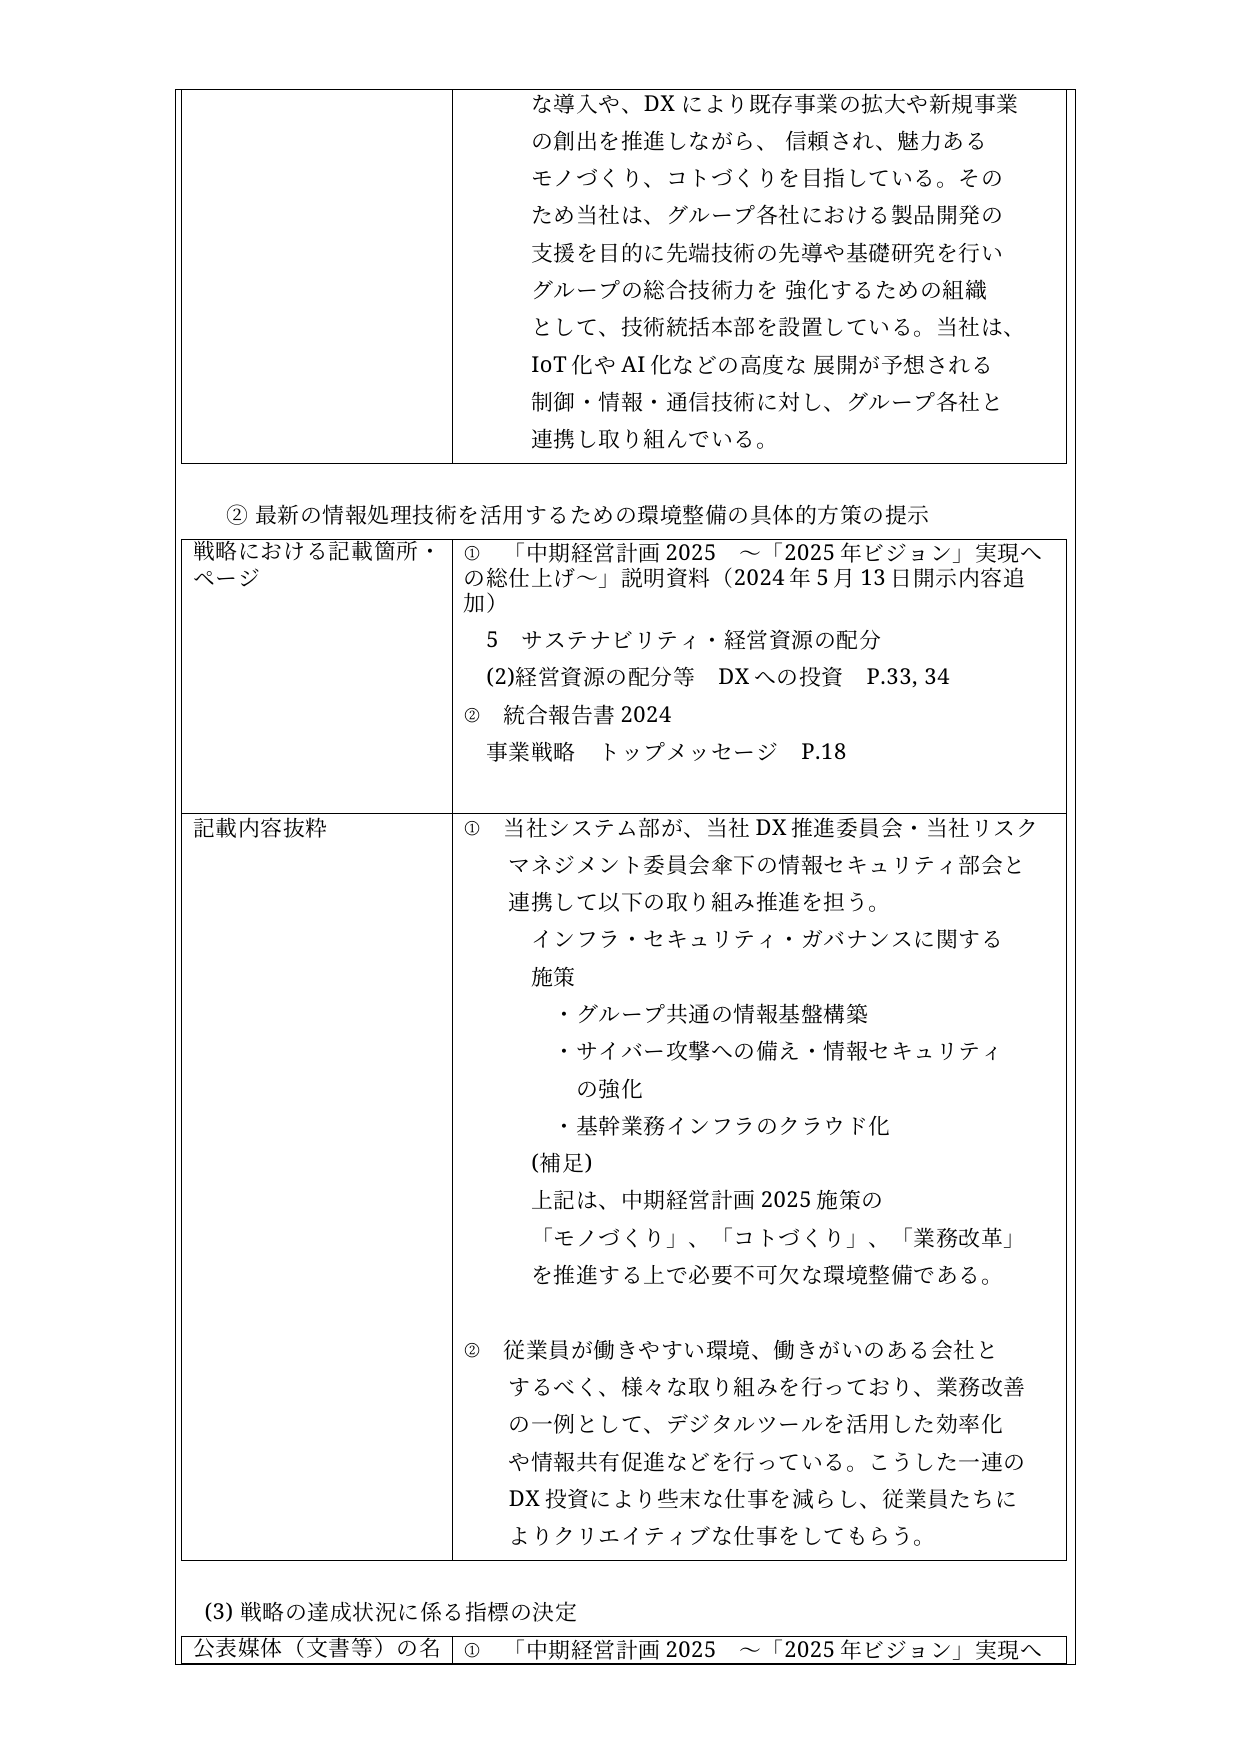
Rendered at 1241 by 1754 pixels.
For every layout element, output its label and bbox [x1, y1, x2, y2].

table_cell [176, 90, 1075, 1664]
